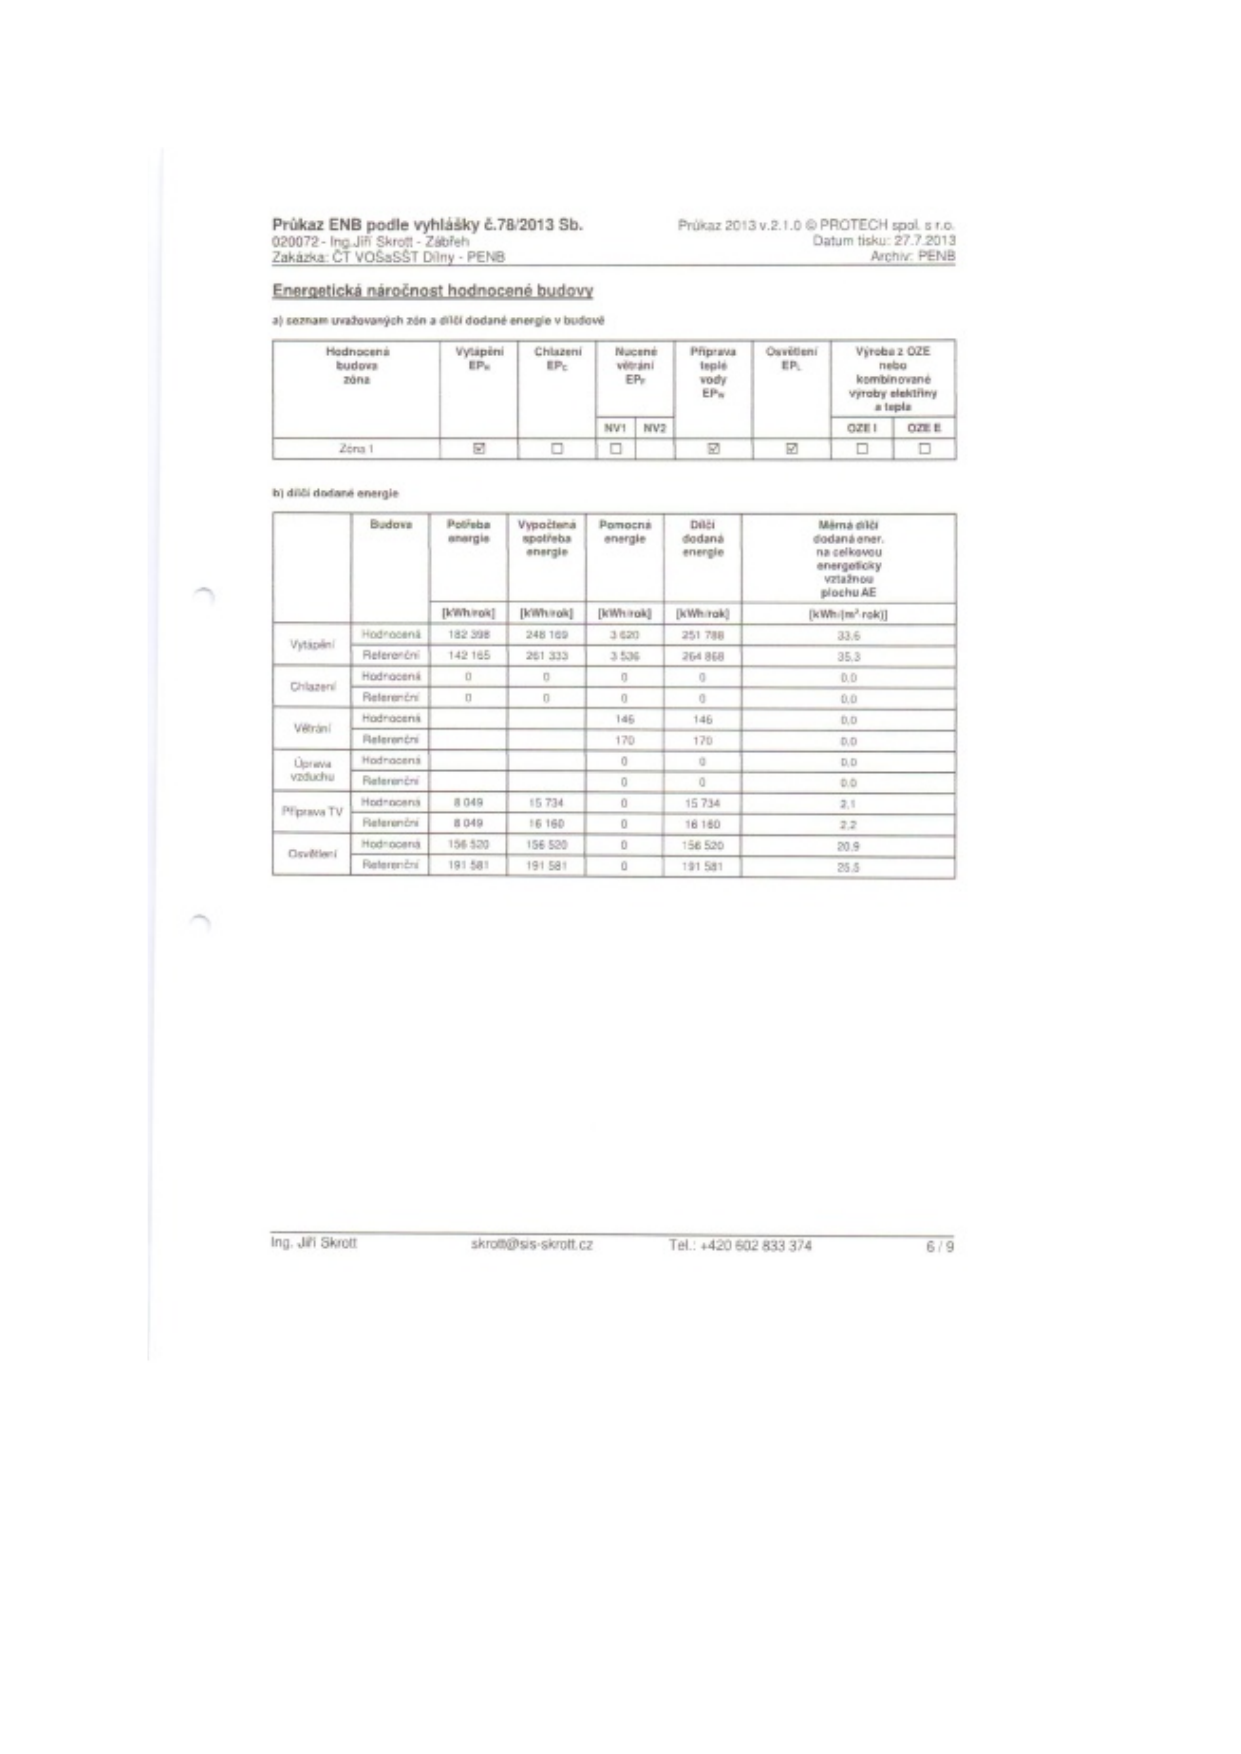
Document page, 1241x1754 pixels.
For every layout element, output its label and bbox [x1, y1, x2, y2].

picture [147, 147, 1032, 1606]
